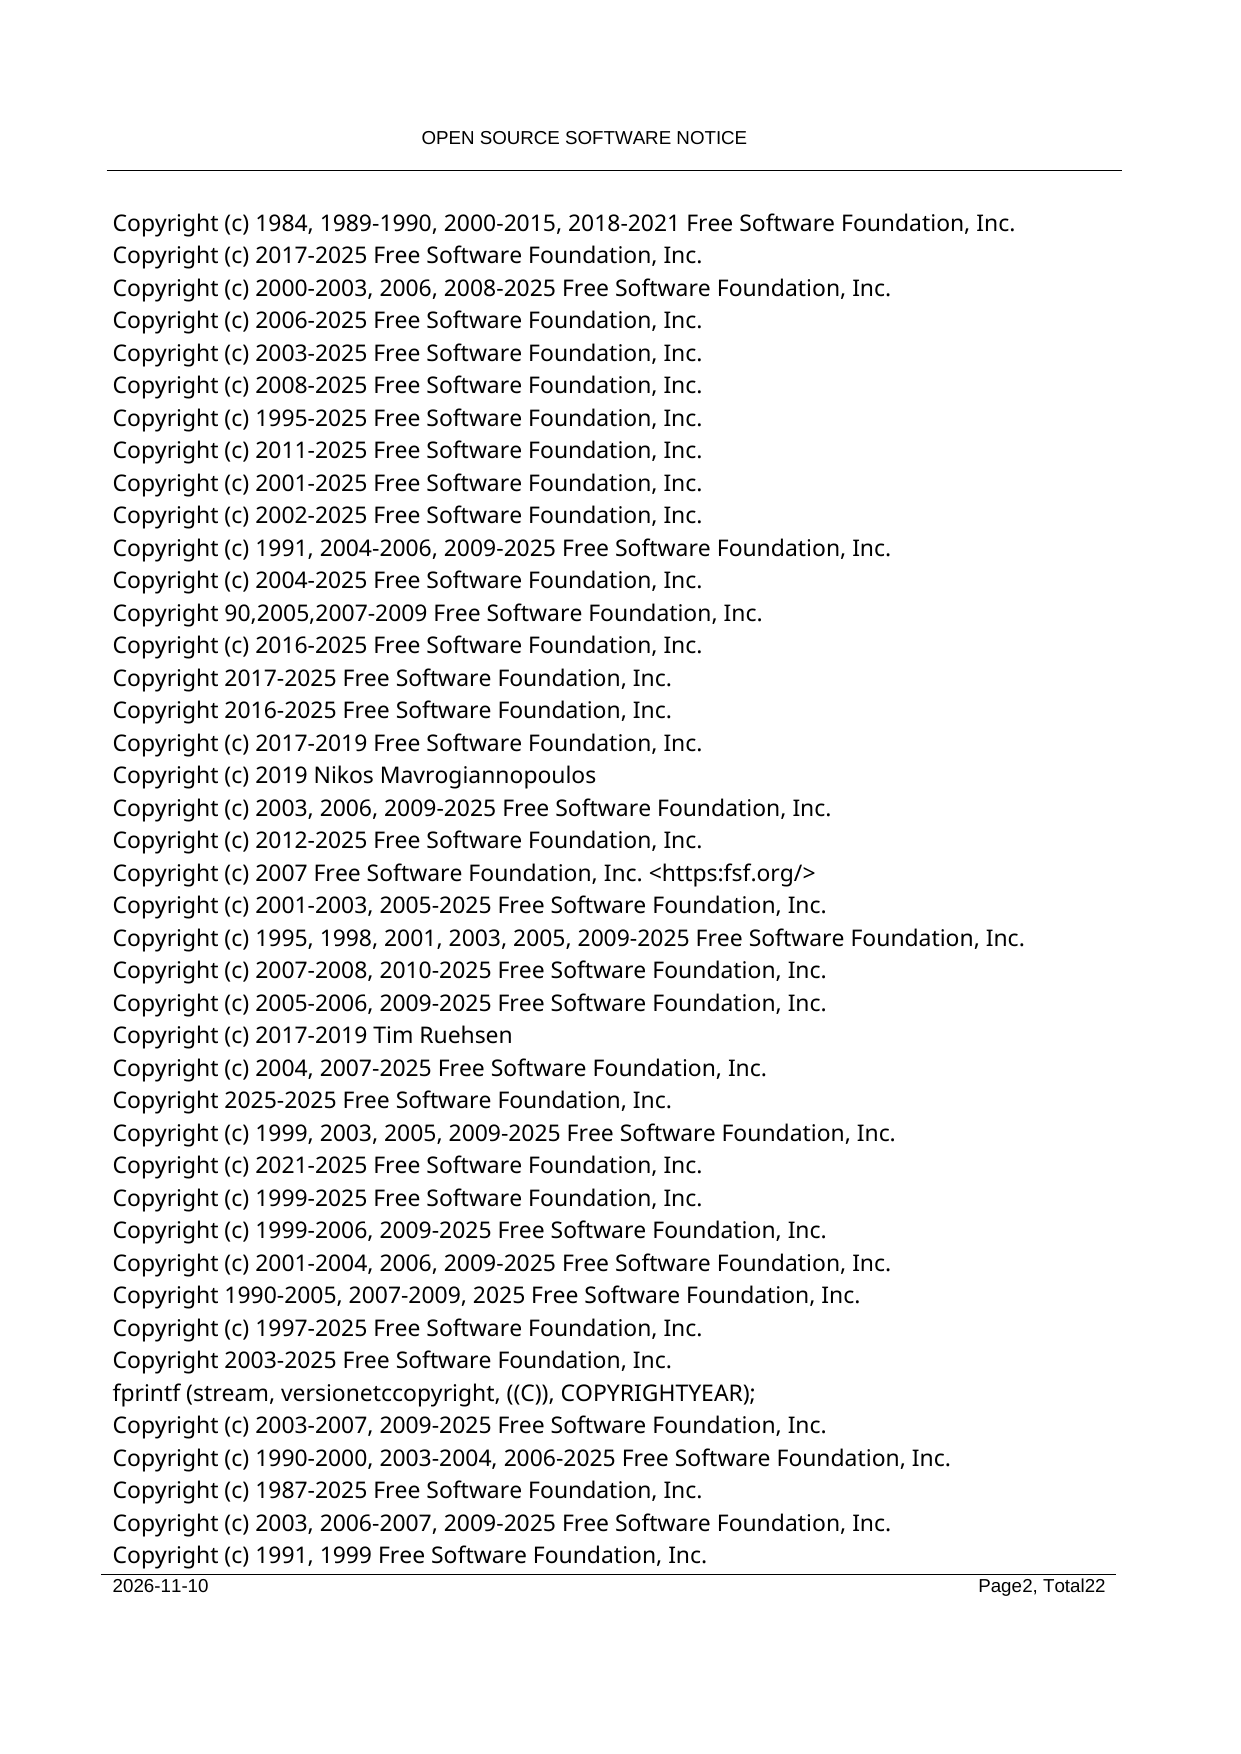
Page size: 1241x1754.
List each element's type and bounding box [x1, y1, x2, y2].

text [112, 206, 1128, 1571]
